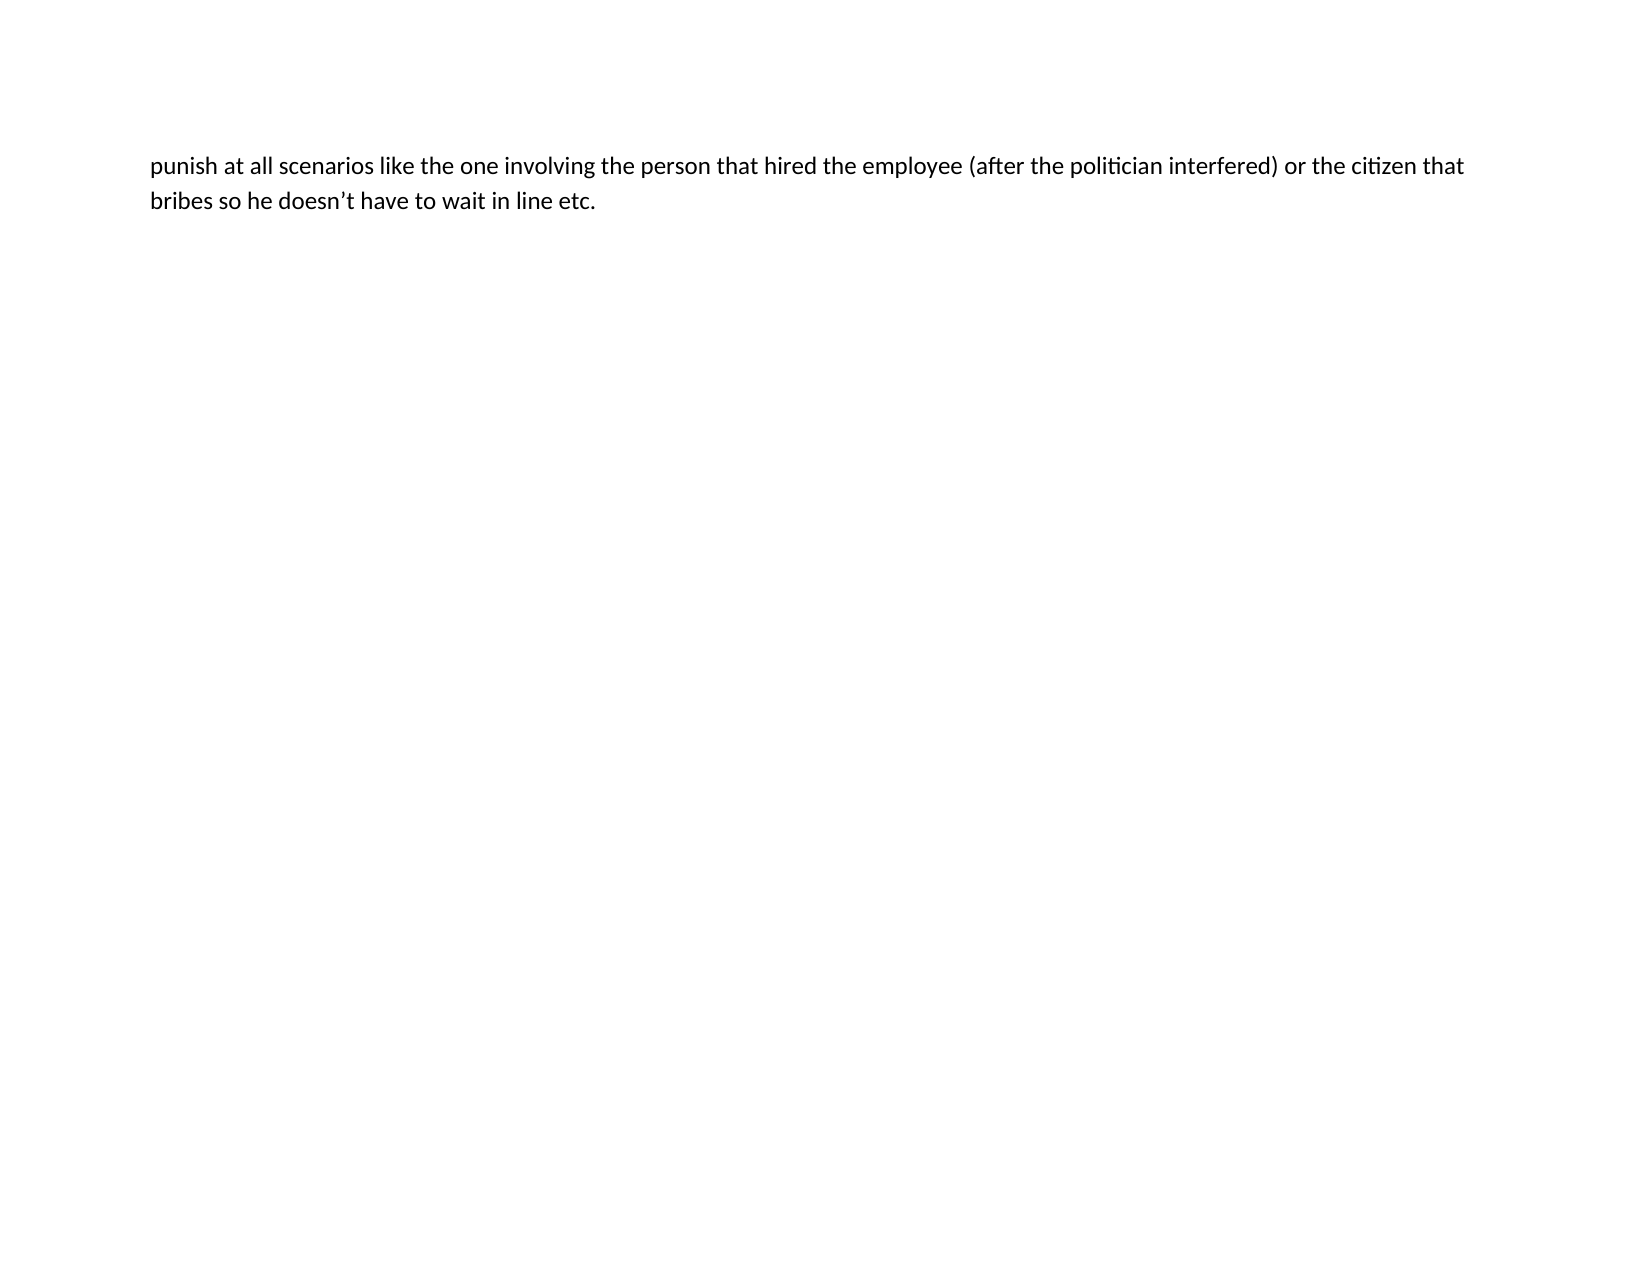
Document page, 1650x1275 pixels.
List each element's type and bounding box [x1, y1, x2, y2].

text [150, 150, 1500, 216]
